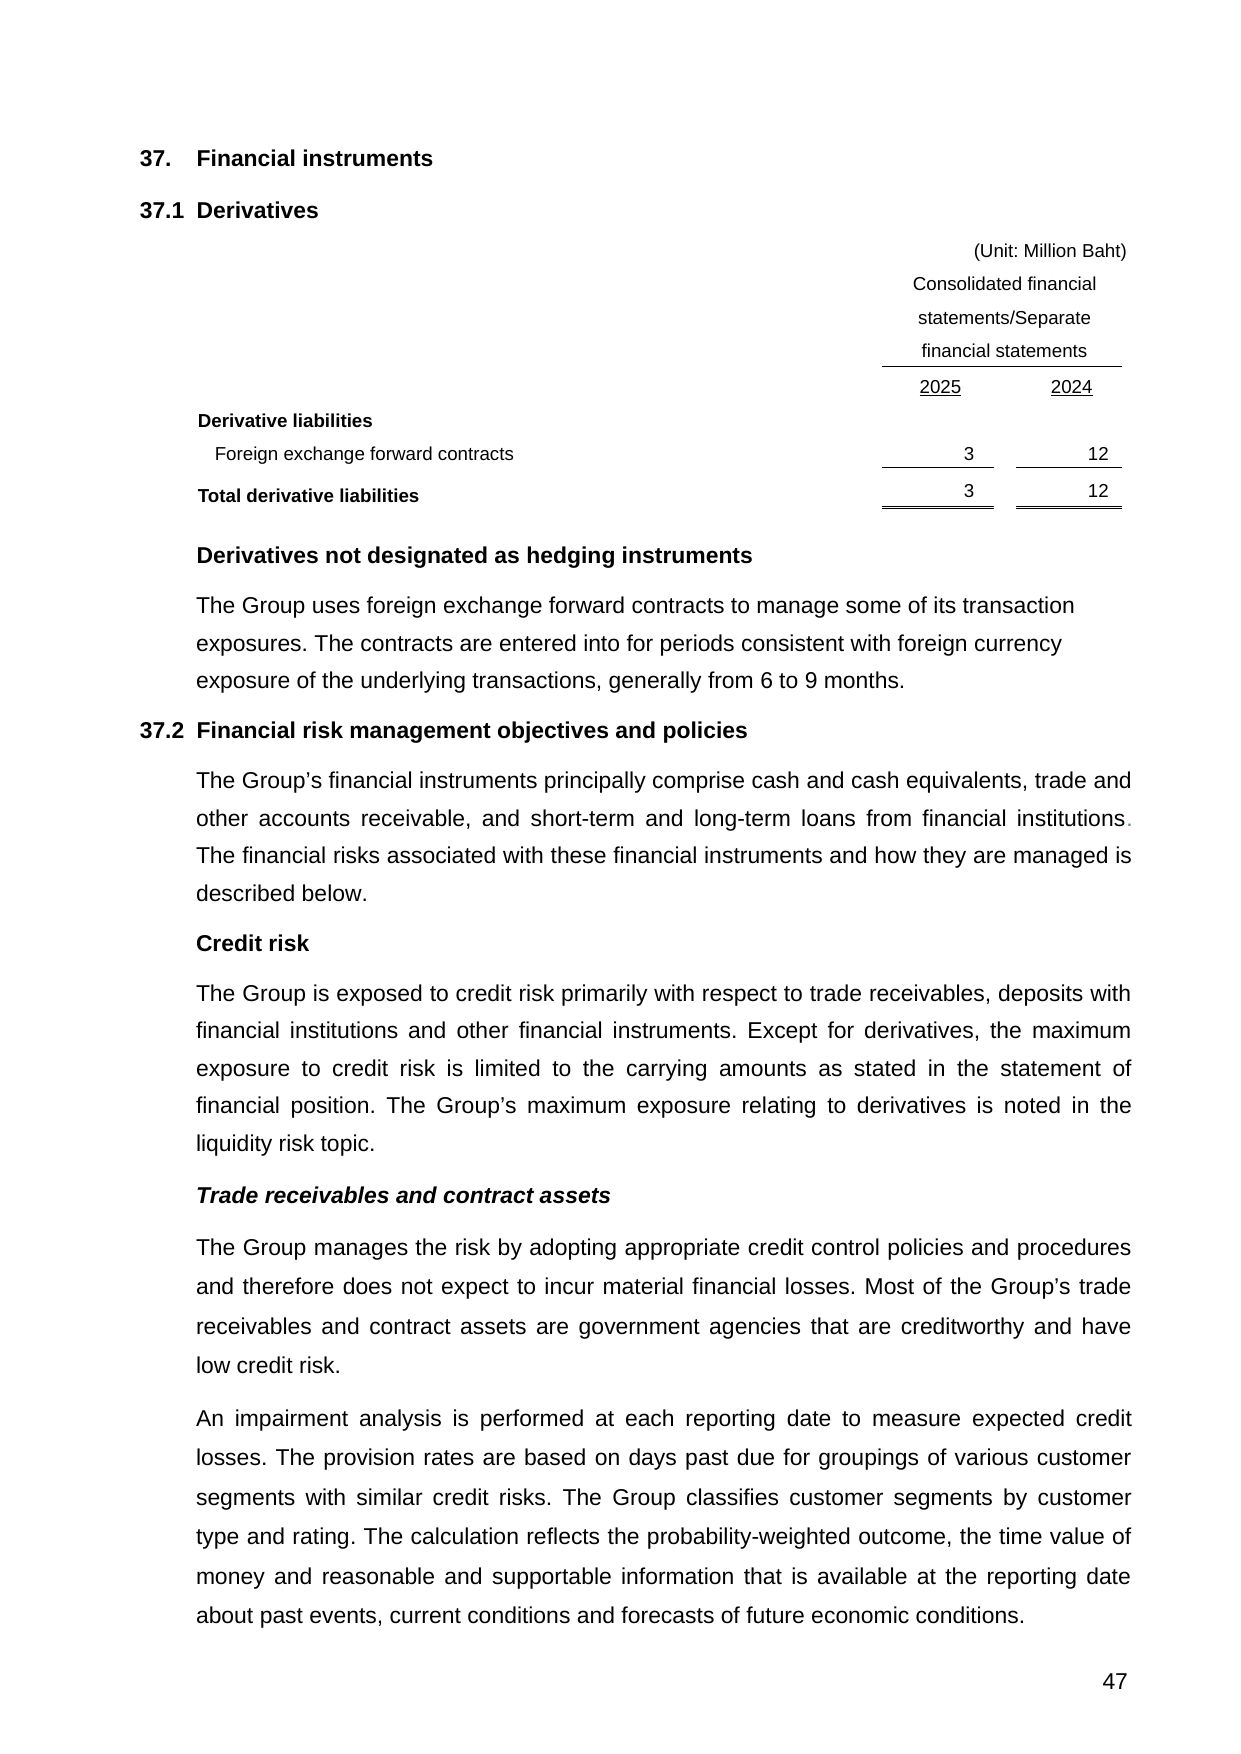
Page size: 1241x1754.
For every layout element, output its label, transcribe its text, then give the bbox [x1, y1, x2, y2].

subtitle 37.1 Derivatives [139, 187, 1128, 227]
subtitle 37. Financial instruments [139, 135, 1128, 174]
text An impairment analysis is performed at each reporting date to measure expected credit losses. The provision rates are based on days past due for groupings of various customer segments with similar credit risks. The Group classifies customer segments by customer type and rating. The calculation reflects the probability-weighted outcome, the time value of money and reasonable and supportable information that is available at the reporting date about past events, current conditions and forecasts of future economic conditions. [196, 1394, 1132, 1632]
text The Group is exposed to credit risk primarily with respect to trade receivables, deposits with financial institutions and other financial instruments. Except for derivatives, the maximum exposure to credit risk is limited to the carrying amounts as stated in the statement of financial position. The Group’s maximum exposure relating to derivatives is noted in the liquidity risk topic. [196, 971, 1132, 1159]
text Trade receivables and contract assets [196, 1171, 1132, 1211]
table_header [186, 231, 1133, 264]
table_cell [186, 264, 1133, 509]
subtitle 37.2 Financial risk management objectives and policies [139, 709, 1128, 746]
text Derivatives not designated as hedging instruments [196, 534, 1128, 571]
text The Group’s financial instruments principally comprise cash and cash equivalents, trade and other accounts receivable, and short-term and long-term loans from financial institutions. The financial risks associated with these financial instruments and how they are managed is described below. [196, 759, 1132, 909]
text The Group manages the risk by adopting appropriate credit control policies and procedures and therefore does not expect to incur material financial losses. Most of the Group’s trade receivables and contract assets are government agencies that are creditworthy and have low credit risk. [196, 1223, 1132, 1382]
text The Group uses foreign exchange forward contracts to manage some of its transaction exposures. The contracts are entered into for periods consistent with foreign currency exposure of the underlying transactions, generally from 6 to 9 months. [196, 584, 1128, 696]
text Credit risk [196, 921, 1132, 959]
